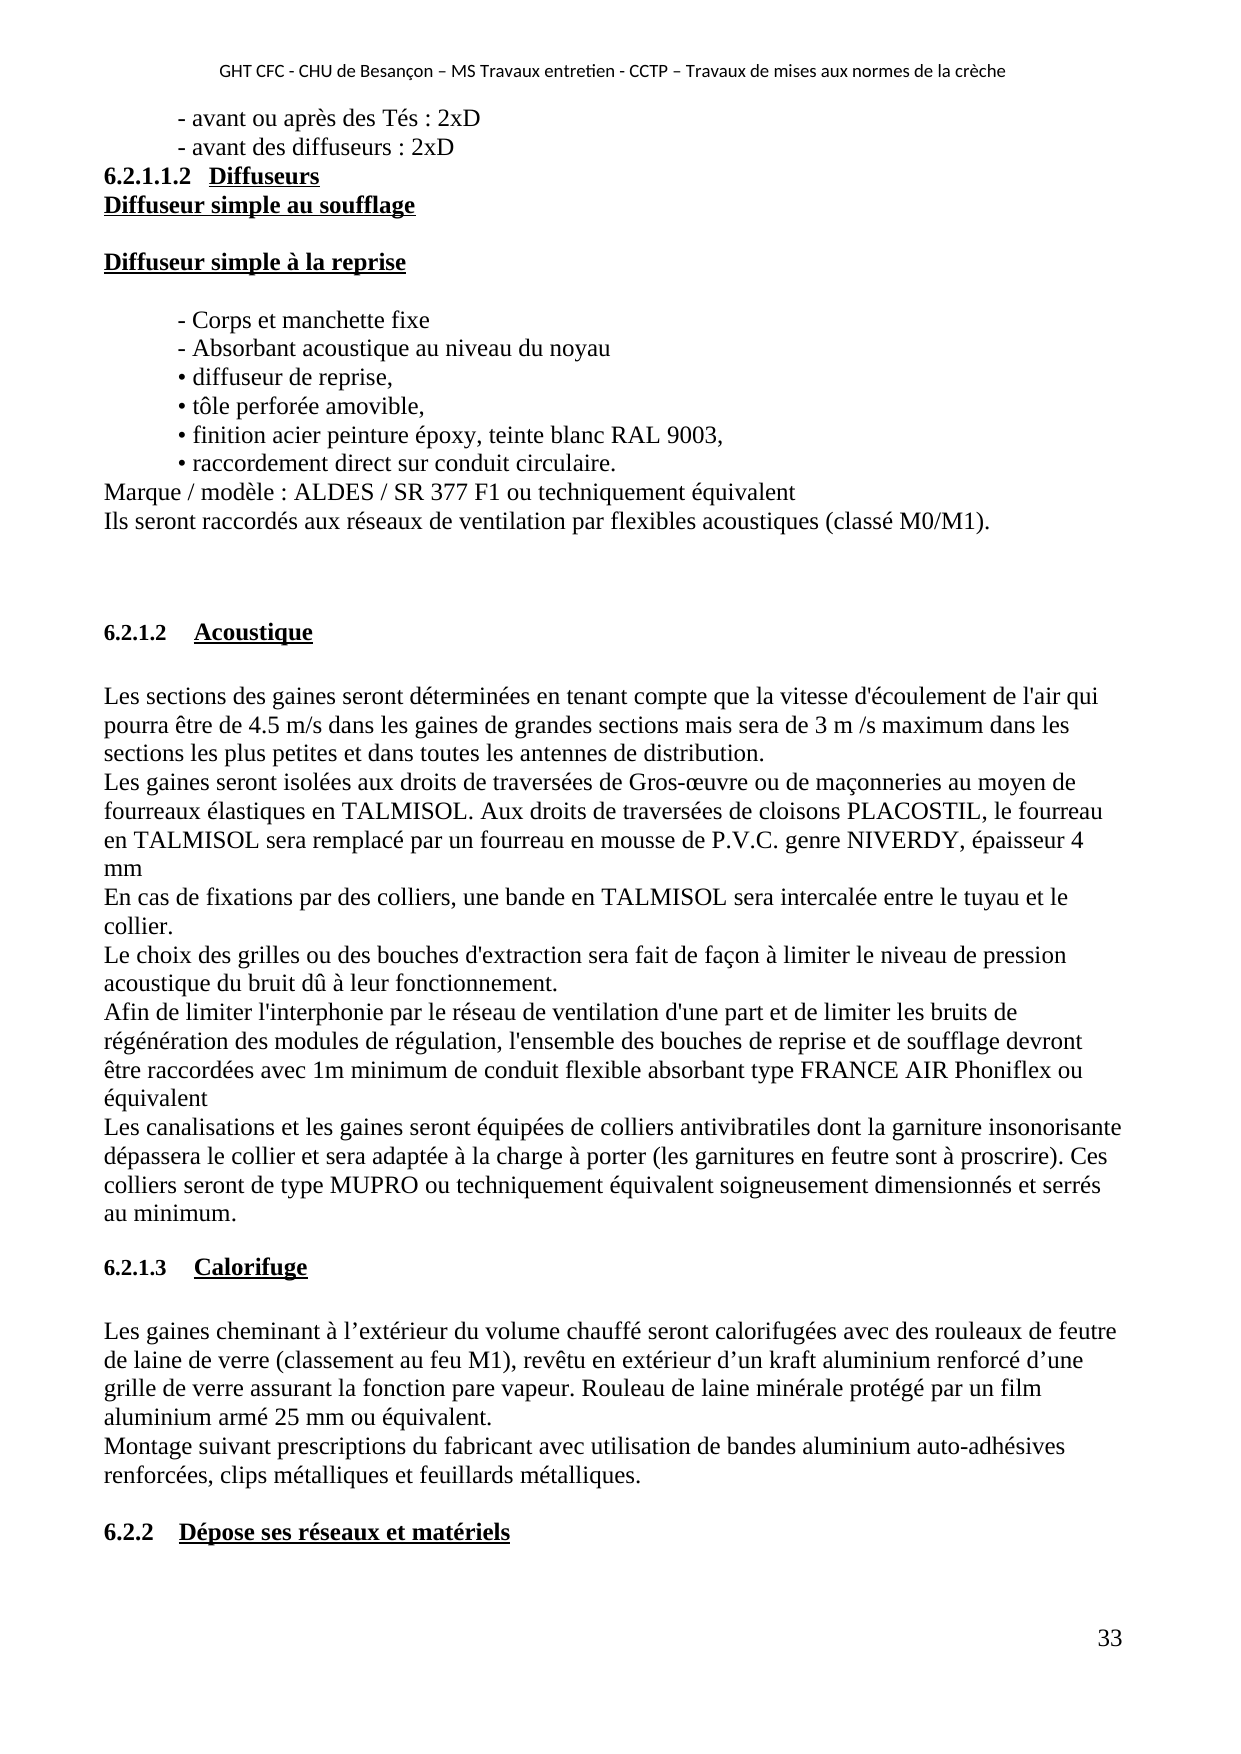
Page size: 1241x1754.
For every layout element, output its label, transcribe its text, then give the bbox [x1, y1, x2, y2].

text • tôle perforée amovible, [103, 391, 1122, 420]
text • raccordement direct sur conduit circulaire. [103, 448, 1122, 477]
text Diffuseur simple à la reprise [103, 247, 1122, 276]
subtitle Calorifuge [103, 1252, 1122, 1281]
text • finition acier peinture époxy, teinte blanc RAL 9003, [103, 420, 1122, 448]
text Montage suivant prescriptions du fabricant avec utilisation de bandes aluminium auto-adhésives renforcées, clips métalliques et feuillards métalliques. [103, 1431, 1122, 1488]
text • diffuseur de reprise, [103, 362, 1122, 391]
text Ils seront raccordés aux réseaux de ventilation par flexibles acoustiques (classé M0/M1). [103, 506, 1122, 535]
text En cas de fixations par des colliers, une bande en TALMISOL sera intercalée entre le tuyau et le collier. [103, 882, 1122, 940]
text - avant des diffuseurs : 2xD [103, 132, 1122, 161]
text Les sections des gaines seront déterminées en tenant compte que la vitesse d'écoulement de l'air qui pourra être de 4.5 m/s dans les gaines de grandes sections mais sera de 3 m /s maximum dans les sections les plus petites et dans toutes les antennes de distribution. [103, 681, 1122, 767]
text Les gaines seront isolées aux droits de traversées de Gros-œuvre ou de maçonneries au moyen de fourreaux élastiques en TALMISOL. Aux droits de traversées de cloisons PLACOSTIL, le fourreau en TALMISOL sera remplacé par un fourreau en mousse de P.V.C. genre NIVERDY, épaisseur 4 mm [103, 767, 1122, 882]
text Diffuseur simple au soufflage [103, 190, 1122, 218]
text Marque / modèle : ALDES / SR 377 F1 ou techniquement équivalent [103, 477, 1122, 506]
text Les canalisations et les gaines seront équipées de colliers antivibratiles dont la garniture insonorisante dépassera le collier et sera adaptée à la charge à porter (les garnitures en feutre sont à proscrire). Ces colliers seront de type MUPRO ou techniquement équivalent soigneusement dimensionnés et serrés au minimum. [103, 1112, 1122, 1227]
text - Absorbant acoustique au niveau du noyau [103, 333, 1122, 362]
text Les gaines cheminant à l’extérieur du volume chauffé seront calorifugées avec des rouleaux de feutre de laine de verre (classement au feu M1), revêtu en extérieur d’un kraft aluminium renforcé d’une grille de verre assurant la fonction pare vapeur. Rouleau de laine minérale protégé par un film aluminium armé 25 mm ou équivalent. [103, 1316, 1122, 1431]
text Afin de limiter l'interphonie par le réseau de ventilation d'une part et de limiter les bruits de régénération des modules de régulation, l'ensemble des bouches de reprise et de soufflage devront être raccordées avec 1m minimum de conduit flexible absorbant type FRANCE AIR Phoniflex ou équivalent [103, 997, 1122, 1112]
text - avant ou après des Tés : 2xD [103, 103, 1122, 132]
subtitle Diffuseurs [103, 161, 1122, 190]
text - Corps et manchette fixe [103, 305, 1122, 333]
text Le choix des grilles ou des bouches d'extraction sera fait de façon à limiter le niveau de pression acoustique du bruit dû à leur fonctionnement. [103, 940, 1122, 997]
subtitle Dépose ses réseaux et matériels [103, 1517, 1122, 1546]
subtitle Acoustique [103, 617, 1122, 646]
